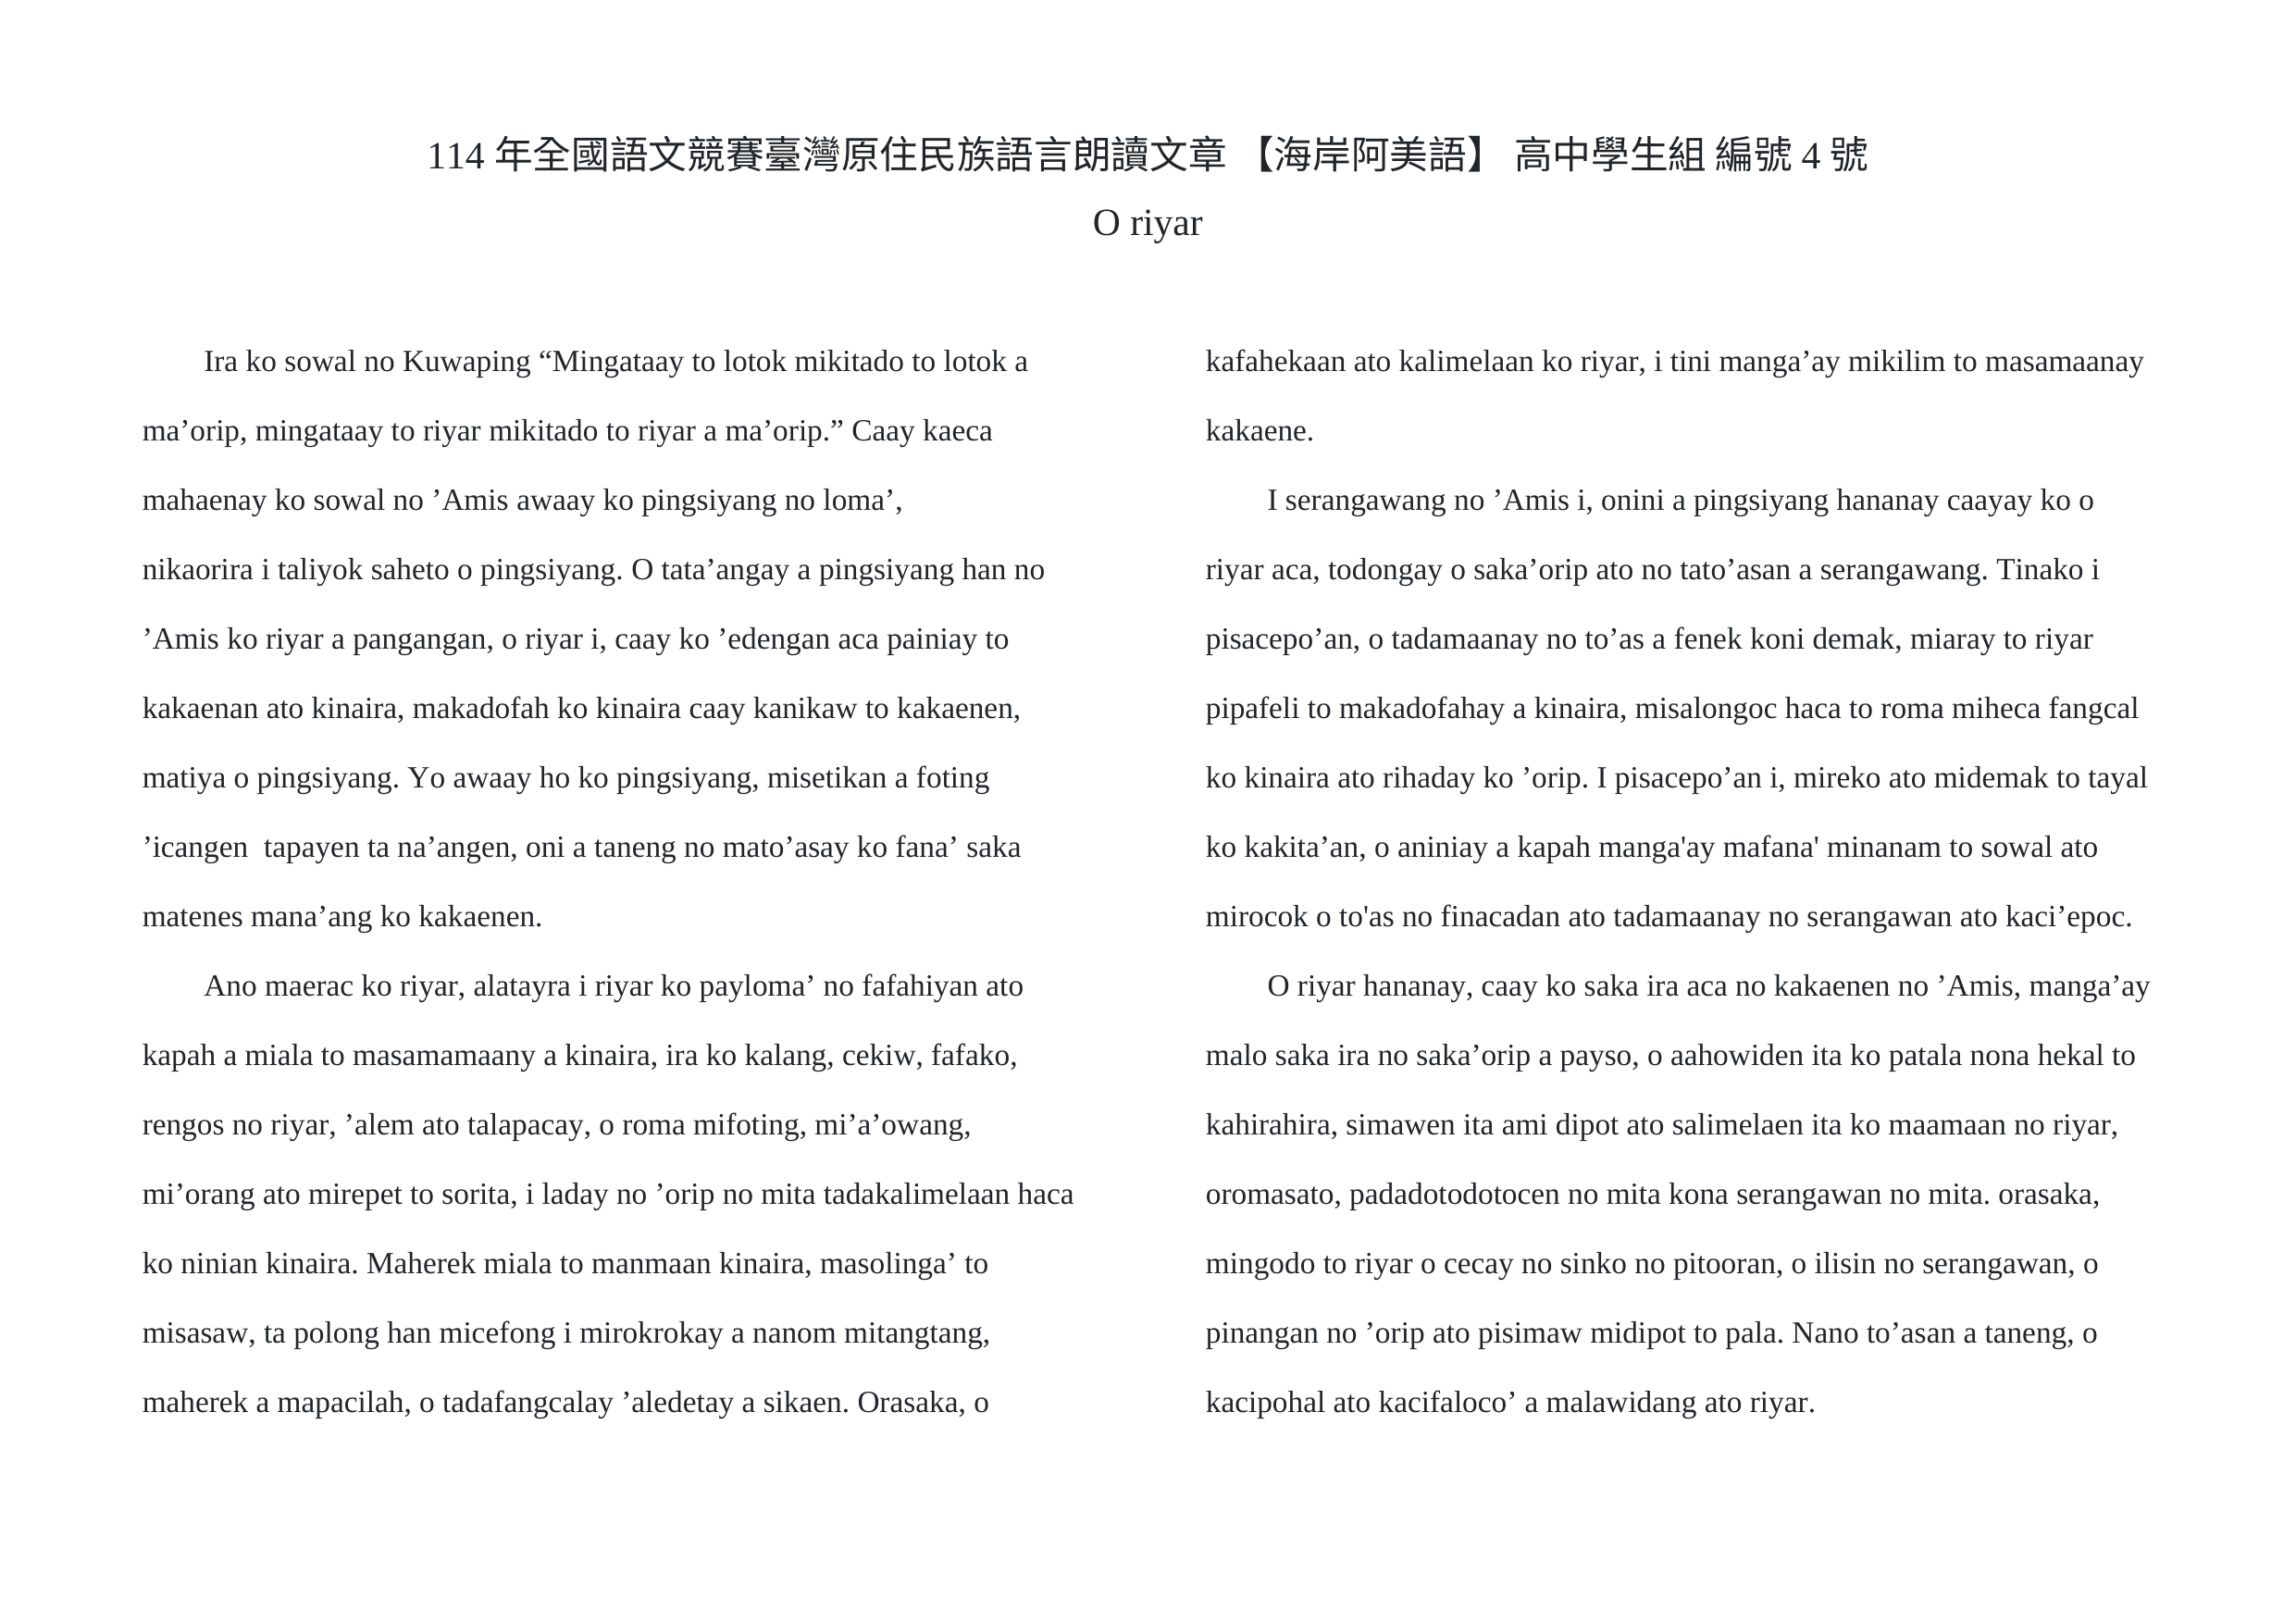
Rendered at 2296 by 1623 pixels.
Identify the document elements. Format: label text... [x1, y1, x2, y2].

text Ano maerac ko riyar, alatayra i riyar ko payloma’ no fafahiyan ato kapah a miala to masamamaany a kinaira, ira ko kalang, cekiw, fafako, rengos no riyar, ’alem ato talapacay, o roma mifoting, mi’a’owang, mi’orang ato mirepet to sorita, i laday no ’orip no mita tadakalimelaan haca ko ninian kinaira. Maherek miala to manmaan kinaira, masolinga’ to misasaw, ta polong han micefong i mirokrokay a nanom mitangtang, maherek a mapacilah, o tadafangcalay ’aledetay a sikaen. Orasaka, o kafahekaan ato kalimelaan ko riyar, i tini manga’ay mikilim to masamaanay kakaene. [1206, 326, 2153, 465]
text 114 年全國語文競賽臺灣原住民族語言朗讀文章 【海岸阿美語】 高中學生組 編號 4 號 [142, 118, 2153, 187]
text O riyar [142, 187, 2153, 256]
text O riyar hananay, caay ko saka ira aca no kakaenen no ’Amis, manga’ay malo saka ira no saka’orip a payso, o aahowiden ita ko patala nona hekal to kahirahira, simawen ita ami dipot ato salimelaen ita ko maamaan no riyar, oromasato, padadotodotocen no mita kona serangawan no mita. orasaka, mingodo to riyar o cecay no sinko no pitooran, o ilisin no serangawan, o pinangan no ’orip ato pisimaw midipot to pala. Nano to’asan a taneng, o kacipohal ato kacifaloco’ a malawidang ato riyar. [1206, 950, 2153, 1436]
text Ira ko sowal no Kuwaping “Mingataay to lotok mikitado to lotok a ma’orip, mingataay to riyar mikitado to riyar a ma’orip.” Caay kaeca mahaenay ko sowal no ’Amis awaay ko pingsiyang no loma’, nikaorira i taliyok saheto o pingsiyang. O tata’angay a pingsiyang han no ’Amis ko riyar a pangangan, o riyar i, caay ko ’edengan aca painiay to kakaenan ato kinaira, makadofah ko kinaira caay kanikaw to kakaenen, matiya o pingsiyang. Yo awaay ho ko pingsiyang, misetikan a foting ’icangen tapayen ta na’angen, oni a taneng no mato’asay ko fana’ saka matenes mana’ang ko kakaenen. [142, 326, 1090, 950]
text I serangawang no ’Amis i, onini a pingsiyang hananay caayay ko o riyar aca, todongay o saka’orip ato no tato’asan a serangawang. Tinako i pisacepo’an, o tadamaanay no to’as a fenek koni demak, miaray to riyar pipafeli to makadofahay a kinaira, misalongoc haca to roma miheca fangcal ko kinaira ato rihaday ko ’orip. I pisacepo’an i, mireko ato midemak to tayal ko kakita’an, o aniniay a kapah manga'ay mafana' minanam to sowal ato mirocok o to'as no finacadan ato tadamaanay no serangawan ato kaci’epoc. [1206, 465, 2153, 950]
text Ano maerac ko riyar, alatayra i riyar ko payloma’ no fafahiyan ato kapah a miala to masamamaany a kinaira, ira ko kalang, cekiw, fafako, rengos no riyar, ’alem ato talapacay, o roma mifoting, mi’a’owang, mi’orang ato mirepet to sorita, i laday no ’orip no mita tadakalimelaan haca ko ninian kinaira. Maherek miala to manmaan kinaira, masolinga’ to misasaw, ta polong han micefong i mirokrokay a nanom mitangtang, maherek a mapacilah, o tadafangcalay ’aledetay a sikaen. Orasaka, o kafahekaan ato kalimelaan ko riyar, i tini manga’ay mikilim to masamaanay kakaene. [142, 950, 1090, 1436]
